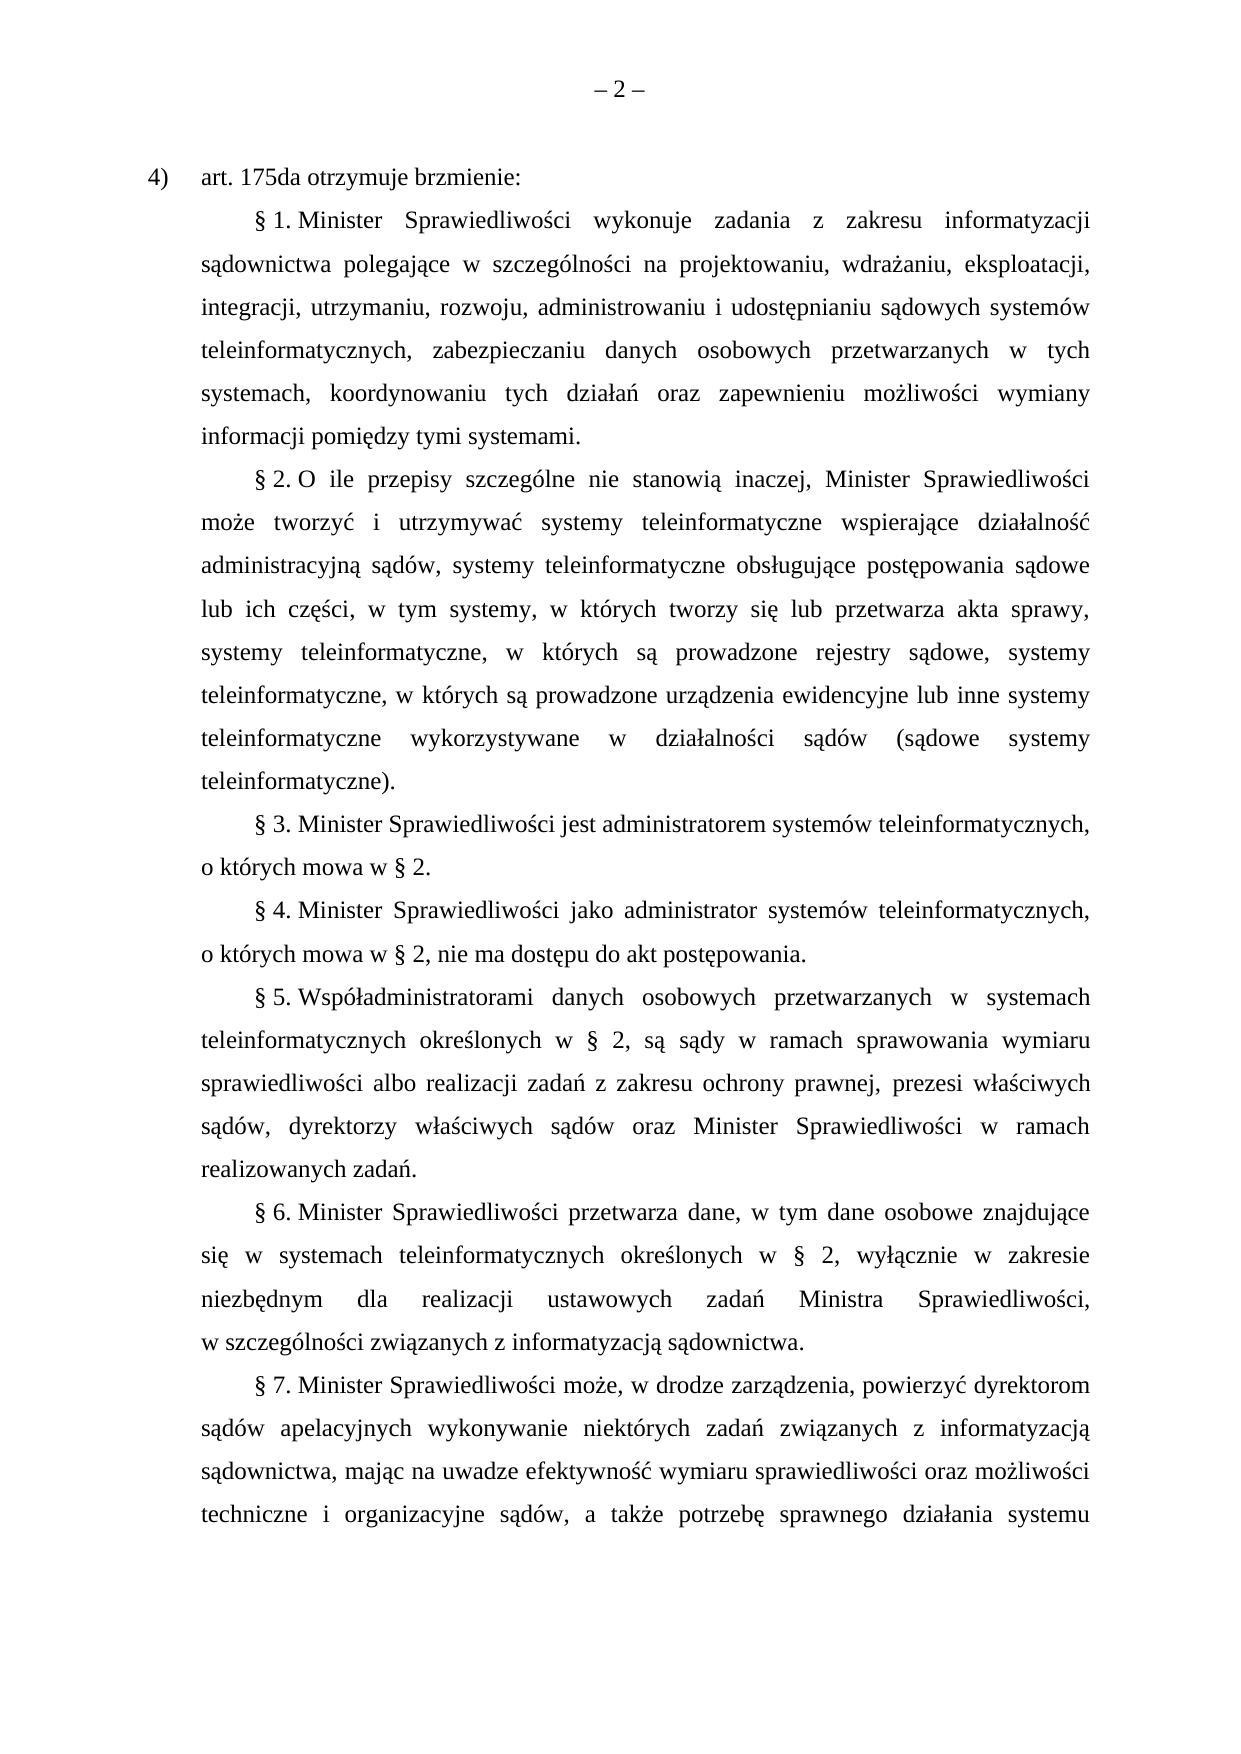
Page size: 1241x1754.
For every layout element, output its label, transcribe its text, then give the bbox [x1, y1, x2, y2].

text § 6. Minister Sprawiedliwości przetwarza dane, w tym dane osobowe znajdujące się w systemach teleinformatycznych określonych w § 2, wyłącznie w zakresie niezbędnym dla realizacji ustawowych zadań Ministra Sprawiedliwości, w szczególności związanych z informatyzacją sądownictwa. [201, 1197, 1091, 1356]
text 4) art. 175da otrzymuje brzmienie: [148, 162, 1091, 191]
text § 1. Minister Sprawiedliwości wykonuje zadania z zakresu informatyzacji sądownictwa polegające w szczególności na projektowaniu, wdrażaniu, eksploatacji, integracji, utrzymaniu, rozwoju, administrowaniu i udostępnianiu sądowych systemów teleinformatycznych, zabezpieczaniu danych osobowych przetwarzanych w tych systemach, koordynowaniu tych działań oraz zapewnieniu możliwości wymiany informacji pomiędzy tymi systemami. [201, 206, 1091, 450]
text § 3. Minister Sprawiedliwości jest administratorem systemów teleinformatycznych, o których mowa w § 2. [201, 809, 1091, 881]
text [201, 1370, 1091, 1528]
text § 2. O ile przepisy szczególne nie stanowią inaczej, Minister Sprawiedliwości może tworzyć i utrzymywać systemy teleinformatyczne wspierające działalność administracyjną sądów, systemy teleinformatyczne obsługujące postępowania sądowe lub ich części, w tym systemy, w których tworzy się lub przetwarza akta sprawy, systemy teleinformatyczne, w których są prowadzone rejestry sądowe, systemy teleinformatyczne, w których są prowadzone urządzenia ewidencyjne lub inne systemy teleinformatyczne wykorzystywane w działalności sądów (sądowe systemy teleinformatyczne). [201, 464, 1091, 795]
text § 4. Minister Sprawiedliwości jako administrator systemów teleinformatycznych, o których mowa w § 2, nie ma dostępu do akt postępowania. [201, 896, 1091, 967]
text § 5. Współadministratorami danych osobowych przetwarzanych w systemach teleinformatycznych określonych w § 2, są sądy w ramach sprawowania wymiaru sprawiedliwości albo realizacji zadań z zakresu ochrony prawnej, prezesi właściwych sądów, dyrektorzy właściwych sądów oraz Minister Sprawiedliwości w ramach realizowanych zadań. [201, 982, 1091, 1183]
